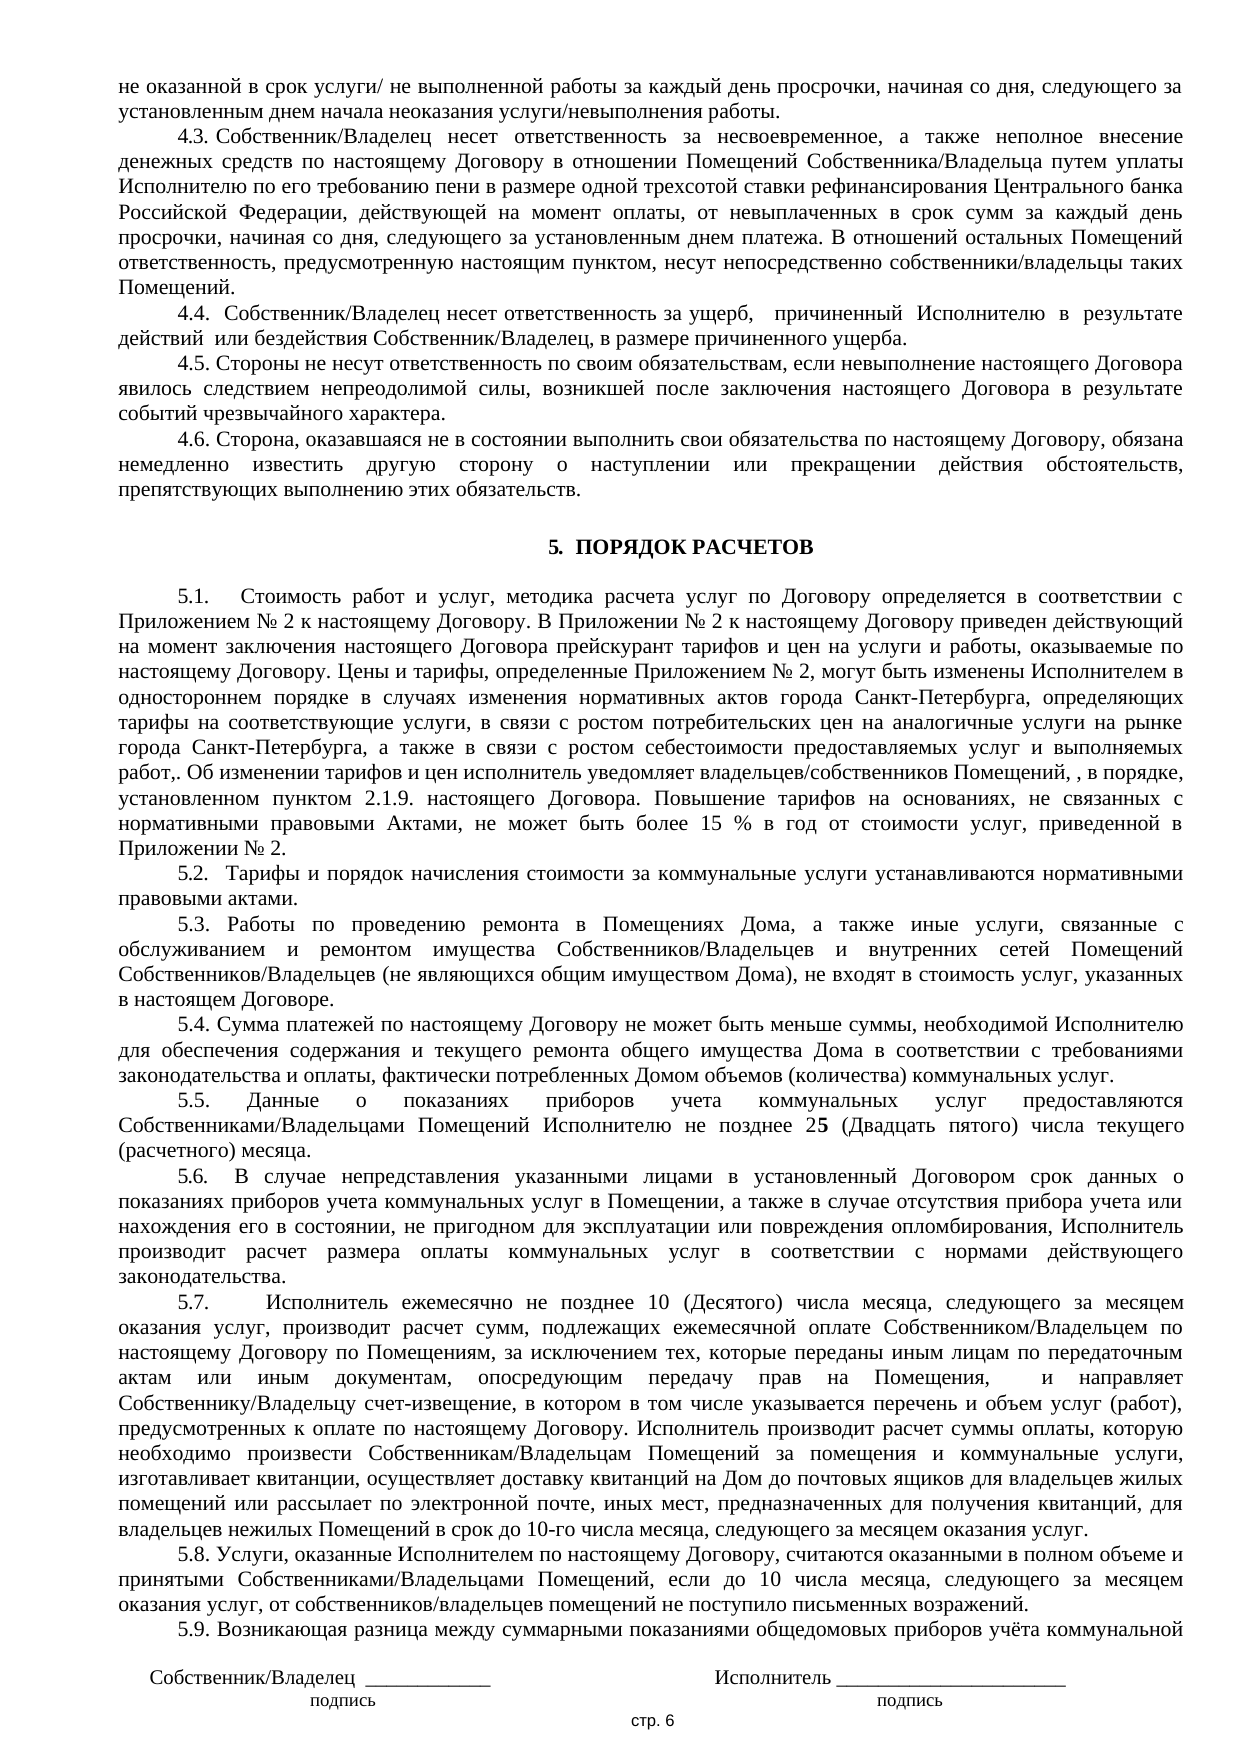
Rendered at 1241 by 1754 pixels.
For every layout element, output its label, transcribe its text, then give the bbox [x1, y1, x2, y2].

text 4.4. Собственник/Владелец несет ответственность за ущерб, причиненный Исполнителю в результате действий или бездействия Собственник/Владелец, в размере причиненного ущерба. [118, 299, 1185, 350]
text 5.8. Услуги, оказанные Исполнителем по настоящему Договору, считаются оказанными в полном объеме и принятыми Cобственниками/Владельцами Помещений, если до 10 числа месяца, следующего за месяцем оказания услуг, от собственников/владельцев помещений не поступило письменных возражений. [118, 1541, 1185, 1616]
text 5.1. Стоимость работ и услуг, методика расчета услуг по Договору определяется в соответствии с Приложением № 2 к настоящему Договору. В Приложении № 2 к настоящему Договору приведен действующий на момент заключения настоящего Договора прейскурант тарифов и цен на услуги и работы, оказываемые по настоящему Договору. Цены и тарифы, определенные Приложением № 2, могут быть изменены Исполнителем в одностороннем порядке в случаях изменения нормативных актов города Санкт-Петербурга, определяющих тарифы на соответствующие услуги, в связи с ростом потребительских цен на аналогичные услуги на рынке города Санкт-Петербурга, а также в связи с ростом себестоимости предоставляемых услуг и выполняемых работ,. Об изменении тарифов и цен исполнитель уведомляет владельцев/собственников Помещений, , в порядке, установленном пунктом 2.1.9. настоящего Договора. Повышение тарифов на основаниях, не связанных с нормативными правовыми Актами, не может быть более 15 % в год от стоимости услуг, приведенной в Приложении № 2. [118, 583, 1185, 860]
text 5.2. Тарифы и порядок начисления стоимости за коммунальные услуги устанавливаются нормативными правовыми актами. [118, 860, 1185, 911]
text 5.4. Сумма платежей по настоящему Договору не может быть меньше суммы, необходимой Исполнителю для обеспечения содержания и текущего ремонта общего имущества Дома в соответствии с требованиями законодательства и оплаты, фактически потребленных Домом объемов (количества) коммунальных услуг. [118, 1011, 1185, 1087]
text 5.6. В случае непредставления указанными лицами в установленный Договором срок данных о показаниях приборов учета коммунальных услуг в Помещении, а также в случае отсутствия прибора учета или нахождения его в состоянии, не пригодном для эксплуатации или повреждения опломбирования, Исполнитель производит расчет размера оплаты коммунальных услуг в соответствии с нормами действующего законодательства. [118, 1163, 1185, 1289]
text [118, 73, 1185, 123]
text 5.7. Исполнитель ежемесячно не позднее 10 (Десятого) числа месяца, следующего за месяцем оказания услуг, производит расчет сумм, подлежащих ежемесячной оплате Собственником/Владельцем по настоящему Договору по Помещениям, за исключением тех, которые переданы иным лицам по передаточным актам или иным документам, опосредующим передачу прав на Помещения, и направляет Собственнику/Владельцу счет-извещение, в котором в том числе указывается перечень и объем услуг (работ), предусмотренных к оплате по настоящему Договору. Исполнитель производит расчет суммы оплаты, которую необходимо произвести Собственникам/Владельцам Помещений за помещения и коммунальные услуги, изготавливает квитанции, осуществляет доставку квитанций на Дом до почтовых ящиков для владельцев жилых помещений или рассылает по электронной почте, иных мест, предназначенных для получения квитанций, для владельцев нежилых Помещений в срок до 10-го числа месяца, следующего за месяцем оказания услуг. [118, 1289, 1185, 1541]
text 5. ПОРЯДОК РАСЧЕТОВ [118, 534, 1185, 559]
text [118, 1616, 1185, 1642]
text 4.6. Сторона, оказавшаяся не в состоянии выполнить свои обязательства по настоящему Договору, обязана немедленно известить другую сторону о наступлении или прекращении действия обстоятельств, препятствующих выполнению этих обязательств. [118, 426, 1185, 501]
text 5.5. Данные о показаниях приборов учета коммунальных услуг предоставляются Собственниками/Владельцами Помещений Исполнителю не позднее 25 (Двадцать пятого) числа текущего (расчетного) месяца. [118, 1087, 1185, 1163]
text 4.3. Собственник/Владелец несет ответственность за несвоевременное, а также неполное внесение денежных средств по настоящему Договору в отношении Помещений Собственника/Владельца путем уплаты Исполнителю по его требованию пени в размере одной трехсотой ставки рефинансирования Центрального банка Российской Федерации, действующей на момент оплаты, от невыплаченных в срок сумм за каждый день просрочки, начиная со дня, следующего за установленным днем платежа. В отношений остальных Помещений ответственность, предусмотренную настоящим пунктом, несут непосредственно собственники/владельцы таких Помещений. [118, 123, 1185, 299]
text 4.5. Стороны не несут ответственность по своим обязательствам, если невыполнение настоящего Договора явилось следствием непреодолимой силы, возникшей после заключения настоящего Договора в результате событий чрезвычайного характера. [118, 350, 1185, 426]
text 5.3. Работы по проведению ремонта в Помещениях Дома, а также иные услуги, связанные с обслуживанием и ремонтом имущества Собственников/Владельцев и внутренних сетей Помещений Собственников/Владельцев (не являющихся общим имуществом Дома), не входят в стоимость услуг, указанных в настоящем Договоре. [118, 911, 1185, 1011]
